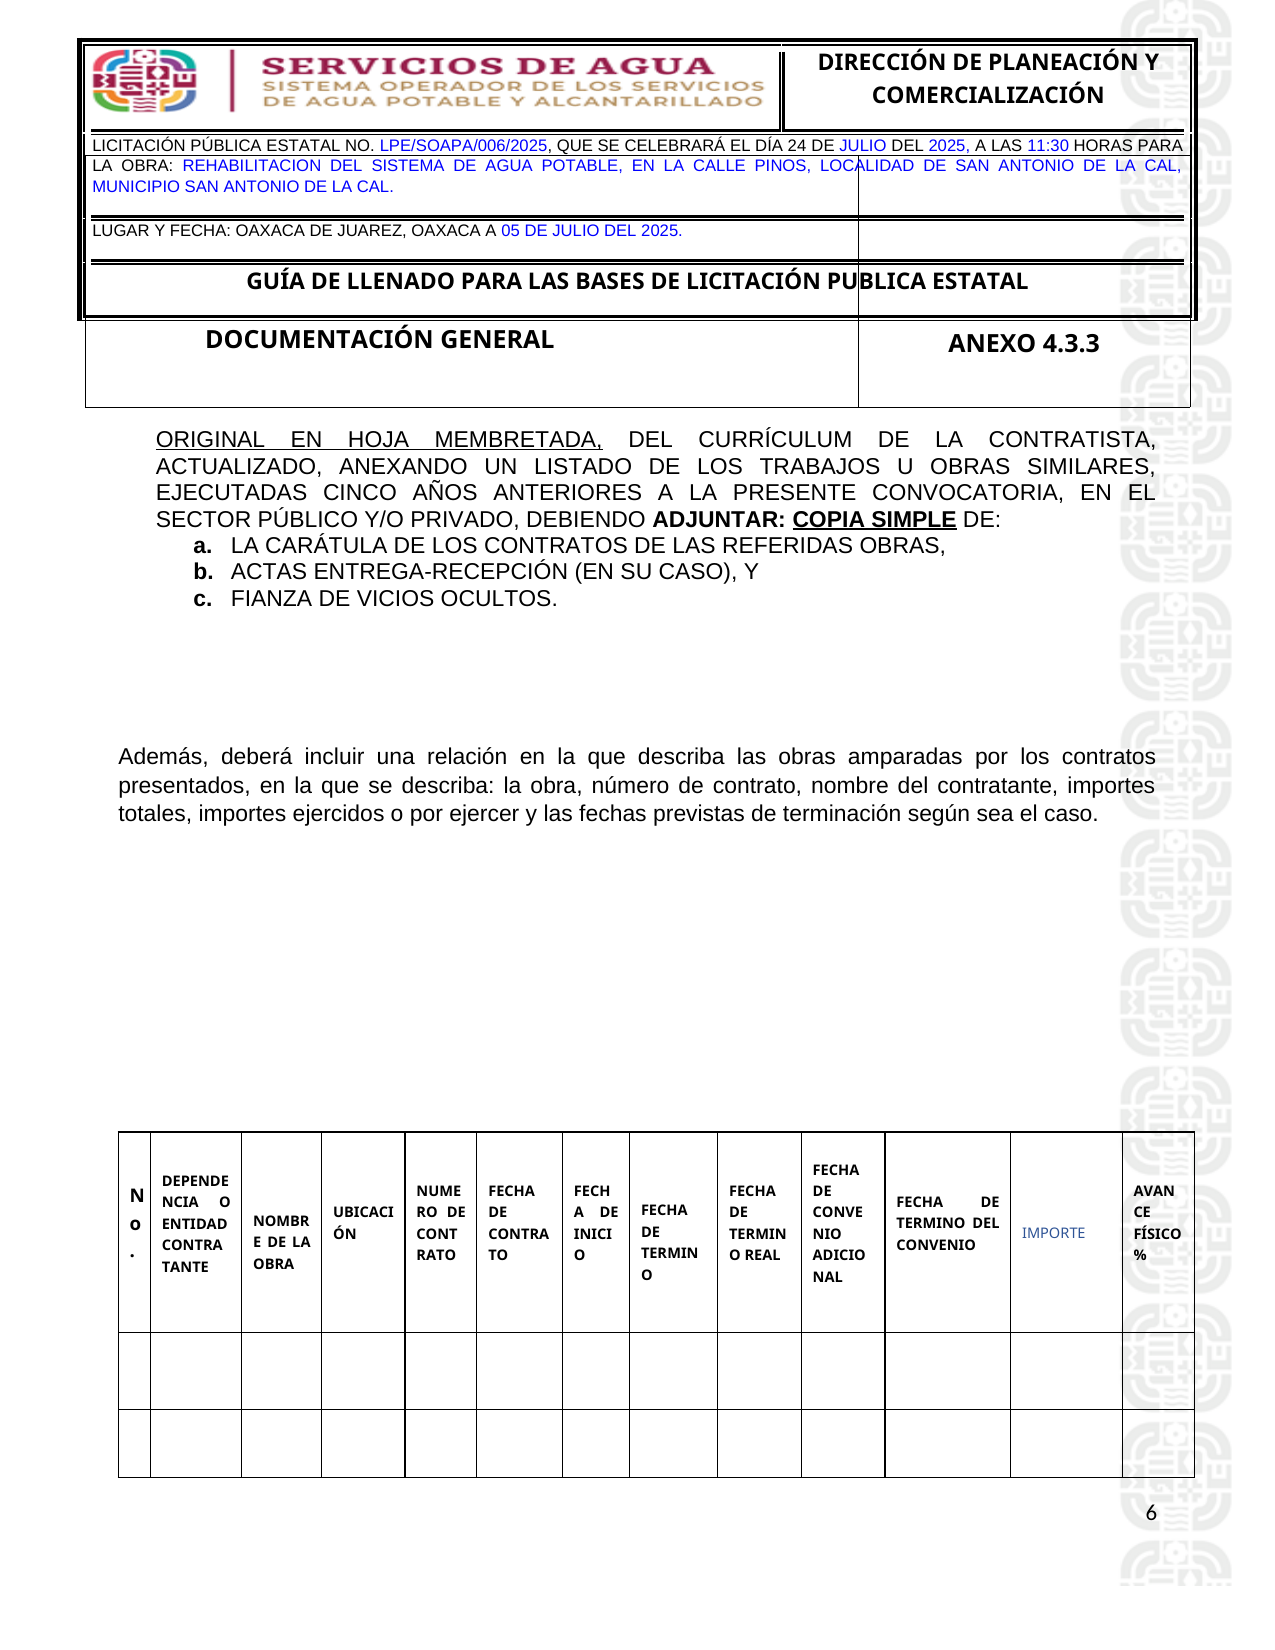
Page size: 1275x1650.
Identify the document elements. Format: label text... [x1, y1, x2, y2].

table_header NOMBRE DE LA OBRA [242, 1133, 321, 1332]
table_cell [802, 1333, 884, 1408]
table_cell [477, 1333, 562, 1408]
picture [88, 46, 773, 123]
table_cell [1011, 1410, 1122, 1477]
table_cell [477, 1410, 562, 1477]
table_cell [1011, 1333, 1122, 1408]
table_cell [242, 1333, 321, 1408]
table_header FECHA DE CONTRATO [477, 1133, 562, 1332]
table_cell [718, 1410, 801, 1477]
table_cell [802, 1410, 884, 1477]
table_cell [886, 1333, 1010, 1408]
table_header FECHA DE TERMINO REAL [718, 1133, 801, 1332]
text ORIGINAL EN HOJA MEMBRETADA, DEL CURRÍCULUM DE LA CONTRATISTA, ACTUALIZADO, ANEXANDO UN LISTADO DE LOS TRABAJOS U OBRAS SIMILARES, EJECUTADAS CINCO AÑOS ANTERIORES A LA PRESENTE CONVOCATORIA, EN EL SECTOR PÚBLICO Y/O PRIVADO, DEBIENDO ADJUNTAR: COPIA SIMPLE DE: [156, 426, 1157, 532]
table_cell [630, 1333, 717, 1408]
table_cell [406, 1410, 476, 1477]
table_header DOCUMENTACIÓN GENERAL [86, 156, 858, 315]
table_cell [406, 1333, 476, 1408]
table_cell [119, 1333, 150, 1408]
table_header No. [119, 1133, 150, 1332]
table_cell [718, 1333, 801, 1408]
table_cell [563, 1333, 629, 1408]
text Además, deberá incluir una relación en la que describa las obras amparadas por los contratos presentados, en la que se describa: la obra, número de contrato, nombre del contratante, importes totales, importes ejercidos o por ejercer y las fechas previstas de terminación según sea el caso. [118, 743, 1157, 826]
table_cell [322, 1333, 404, 1408]
table_header UBICACIÓN [322, 1133, 404, 1332]
table_cell [151, 1333, 241, 1408]
table_header DEPENDENCIA O ENTIDAD CONTRATANTE [151, 1133, 241, 1332]
table_header FECHA DE INICIO [563, 1133, 629, 1332]
table_header FECHA DE TERMINO [630, 1133, 717, 1332]
table_header FECHA DE TERMINO DEL CONVENIO [886, 1133, 1010, 1332]
picture [1105, 42, 1194, 320]
picture [1106, 56, 1114, 67]
table_header DOCUMENTACIÓN GENERAL [86, 321, 858, 407]
table_cell [151, 1410, 241, 1477]
list ACTAS ENTREGA-RECEPCIÓN (EN SU CASO), Y [193, 558, 1157, 584]
table_header FECHA DE CONVENIO ADICIONAL [802, 1133, 884, 1332]
table_cell [119, 1410, 150, 1477]
picture [1105, 0, 1235, 1586]
table_cell [242, 1410, 321, 1477]
table_cell [886, 1410, 1010, 1477]
table_cell [1123, 1333, 1194, 1408]
table_header NUMERO DE CONTRATO [406, 1133, 476, 1332]
table_cell [1123, 1410, 1194, 1477]
list LA CARÁTULA DE LOS CONTRATOS DE LAS REFERIDAS OBRAS, [193, 532, 1157, 558]
table_cell [630, 1410, 717, 1477]
table_header IMPORTE [1011, 1133, 1122, 1332]
table_header AVANCE FÍSICO % [1123, 1133, 1194, 1332]
table_cell [322, 1410, 404, 1477]
table_cell [563, 1410, 629, 1477]
list FIANZA DE VICIOS OCULTOS. [193, 584, 1157, 611]
table_header ANEXO 4.3.3 [859, 321, 1190, 407]
table_header ANEXO 4.3.3 [859, 156, 1190, 315]
